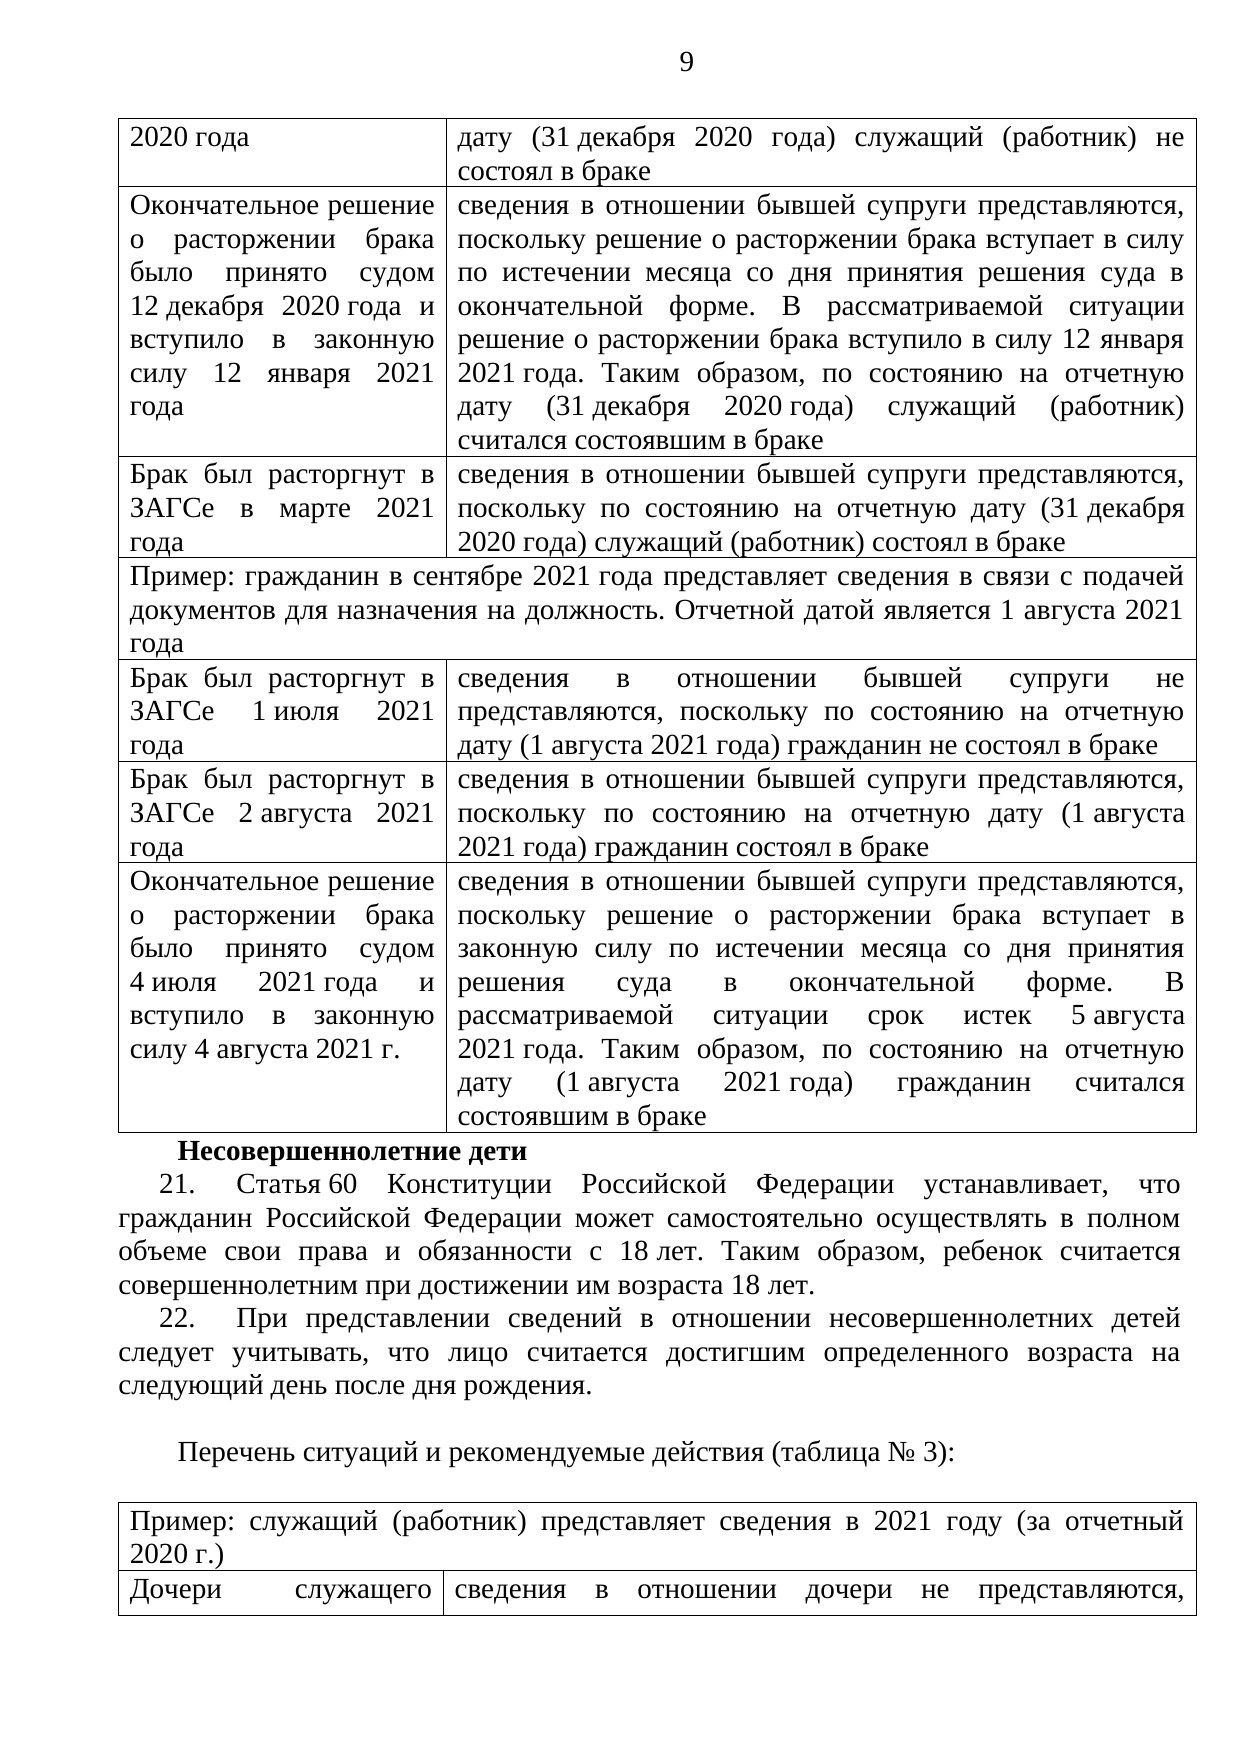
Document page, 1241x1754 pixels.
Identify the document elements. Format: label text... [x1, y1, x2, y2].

table_cell сведения в отношении бывшей супруги представляются, поскольку решение о расторжении брака вступает в законную силу по истечении месяца со дня принятия решения суда в окончательной форме. В рассматриваемой ситуации срок истек 5 августа 2021 года. Таким образом, по состоянию на отчетную дату (1 августа 2021 года) гражданин считался состоявшим в браке [447, 863, 1196, 1132]
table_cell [444, 1571, 1196, 1615]
table_cell сведения в отношении бывшей супруги не представляются, поскольку по состоянию на отчетную дату (1 августа 2021 года) гражданин не состоял в браке [447, 660, 1196, 761]
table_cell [119, 119, 446, 186]
table_cell Окончательное решение о расторжении брака было принято судом 12 декабря 2020 года и вступило в законную силу 12 января 2021 года [119, 187, 446, 456]
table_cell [119, 1571, 443, 1615]
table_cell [447, 119, 1196, 186]
text Несовершеннолетние дети [118, 1133, 1181, 1166]
table_cell Брак был расторгнут в ЗАГСе 1 июля 2021 года [119, 660, 446, 761]
table_cell Окончательное решение о расторжении брака было принято судом 4 июля 2021 года и вступило в законную силу 4 августа 2021 г. [119, 863, 446, 1132]
table_header Пример: служащий (работник) представляет сведения в 2021 году (за отчетный 2020 г.) [119, 1503, 1196, 1570]
table_cell Брак был расторгнут в ЗАГСе 2 августа 2021 года [119, 762, 446, 862]
table_cell сведения в отношении бывшей супруги представляются, поскольку решение о расторжении брака вступает в силу по истечении месяца со дня принятия решения суда в окончательной форме. В рассматриваемой ситуации решение о расторжении брака вступило в силу 12 января 2021 года. Таким образом, по состоянию на отчетную дату (31 декабря 2020 года) служащий (работник) считался состоявшим в браке [447, 187, 1196, 456]
table_cell сведения в отношении бывшей супруги представляются, поскольку по состоянию на отчетную дату (31 декабря 2020 года) служащий (работник) состоял в браке [447, 457, 1196, 557]
table_cell Пример: гражданин в сентябре 2021 года представляет сведения в связи с подачей документов для назначения на должность. Отчетной датой является 1 августа 2021 года [119, 558, 1196, 659]
list При представлении сведений в отношении несовершеннолетних детей следует учитывать, что лицо считается достигшим определенного возраста на следующий день после дня рождения. [118, 1300, 1181, 1401]
list Статья 60 Конституции Российской Федерации устанавливает, что гражданин Российской Федерации может самостоятельно осуществлять в полном объеме свои права и обязанности с 18 лет. Таким образом, ребенок считается совершеннолетним при достижении им возраста 18 лет. [118, 1166, 1181, 1300]
table_cell сведения в отношении бывшей супруги представляются, поскольку по состоянию на отчетную дату (1 августа 2021 года) гражданин состоял в браке [447, 762, 1196, 862]
table_cell Брак был расторгнут в ЗАГСе в марте 2021 года [119, 457, 446, 557]
text Перечень ситуаций и рекомендуемые действия (таблица № 3): [118, 1434, 1181, 1468]
